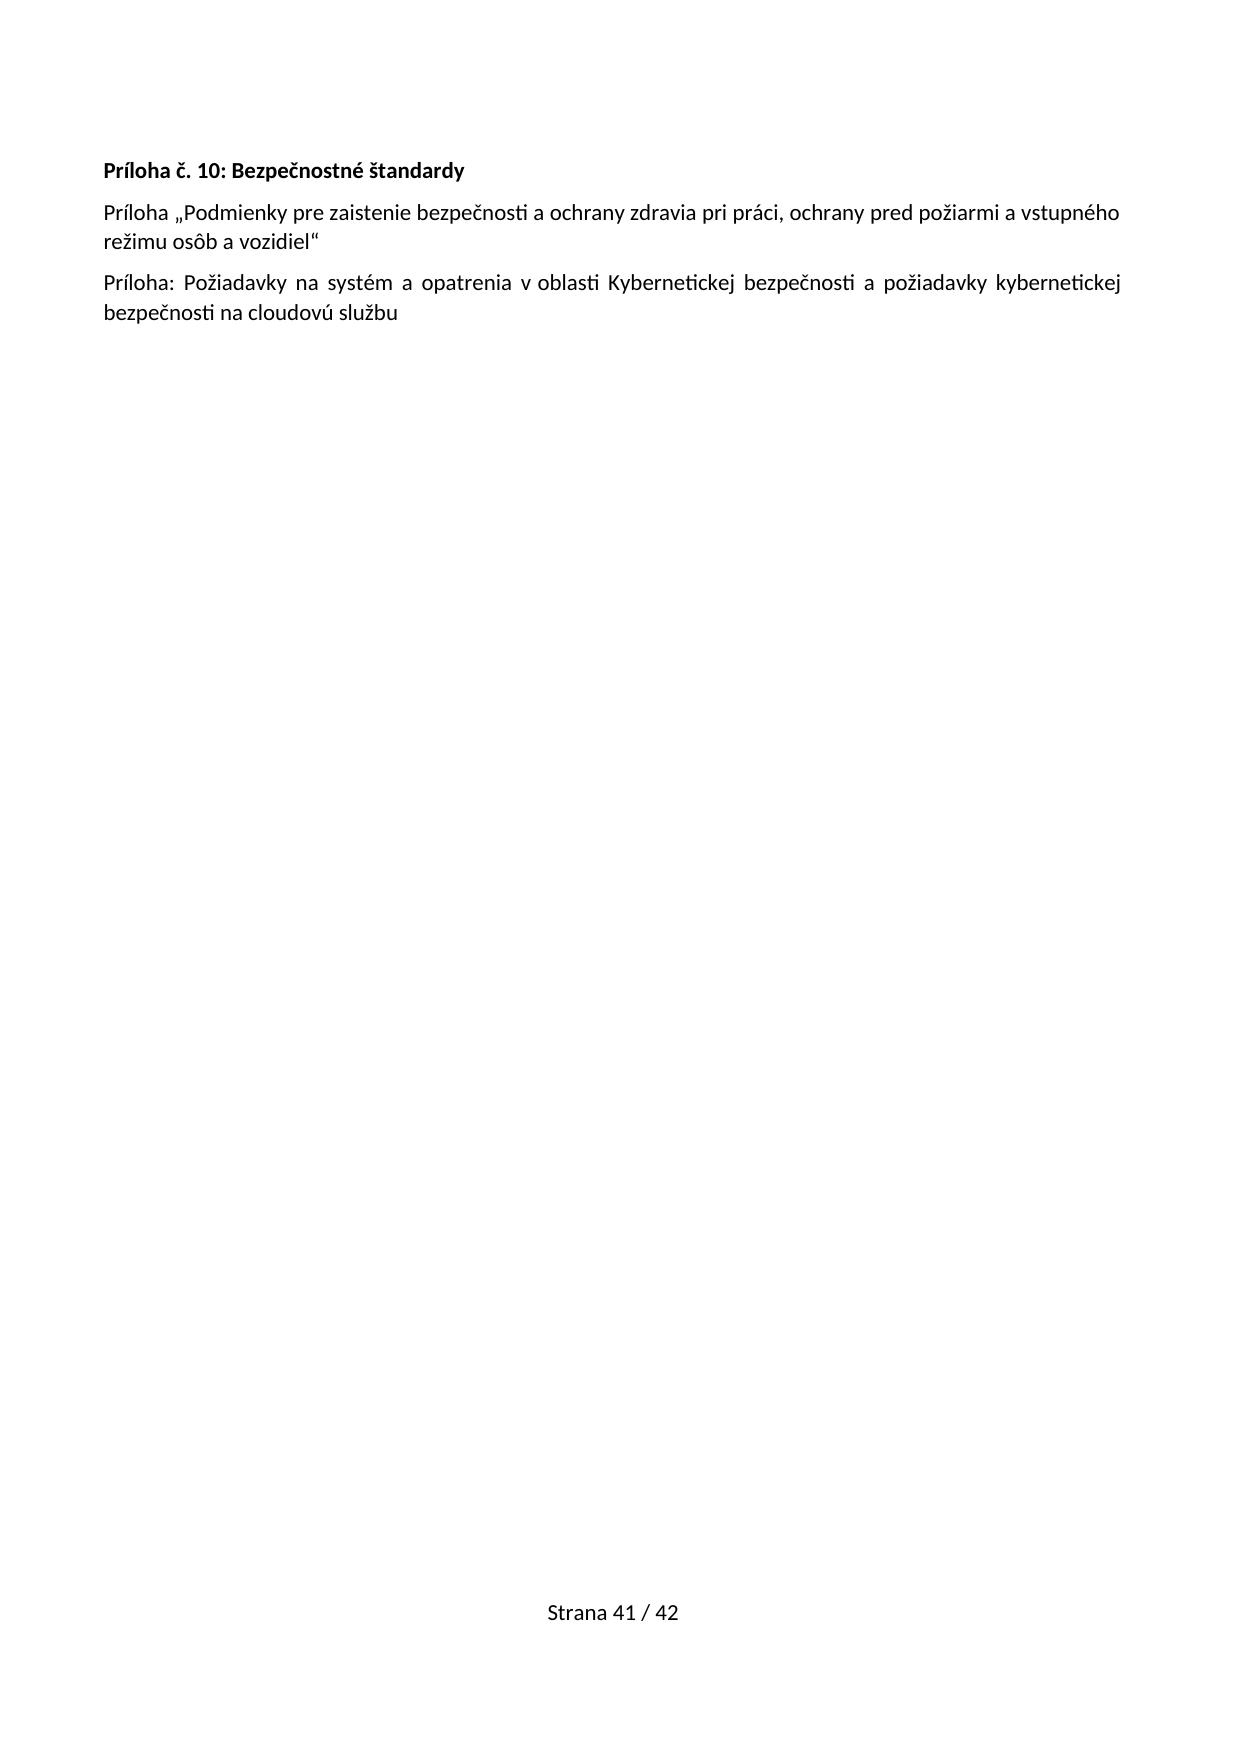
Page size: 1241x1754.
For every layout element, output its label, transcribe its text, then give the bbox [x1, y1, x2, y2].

text Príloha: Požiadavky na systém a opatrenia v oblasti Kybernetickej bezpečnosti a požiadavky kybernetickej bezpečnosti na cloudovú službu [103, 267, 1122, 326]
text Príloha „Podmienky pre zaistenie bezpečnosti a ochrany zdravia pri práci, ochrany pred požiarmi a vstupného režimu osôb a vozidiel“ [103, 196, 1122, 255]
subtitle Príloha č. 10: Bezpečnostné štandardy [103, 156, 1122, 184]
